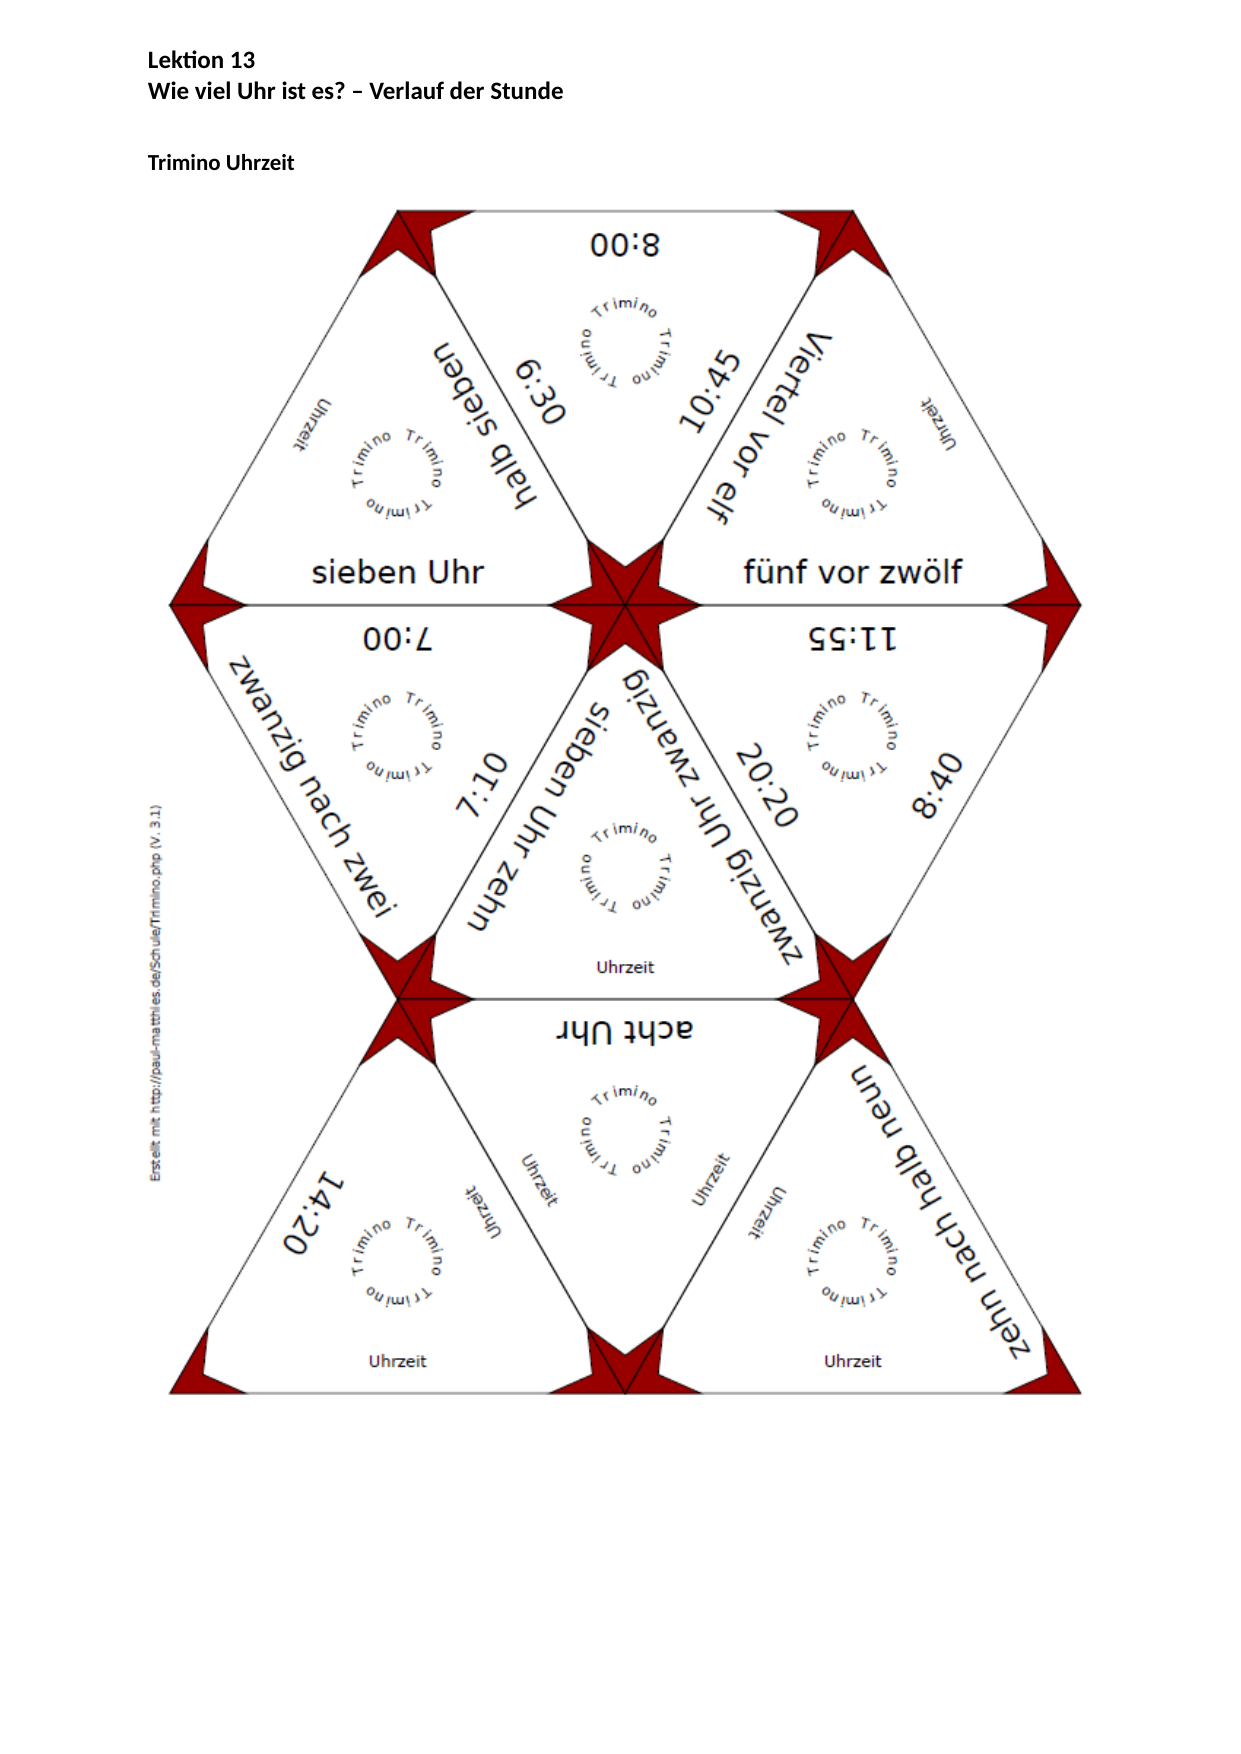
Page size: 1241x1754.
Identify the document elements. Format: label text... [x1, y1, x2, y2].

picture [147, 194, 1093, 1414]
text Trimino Uhrzeit [148, 148, 1093, 176]
